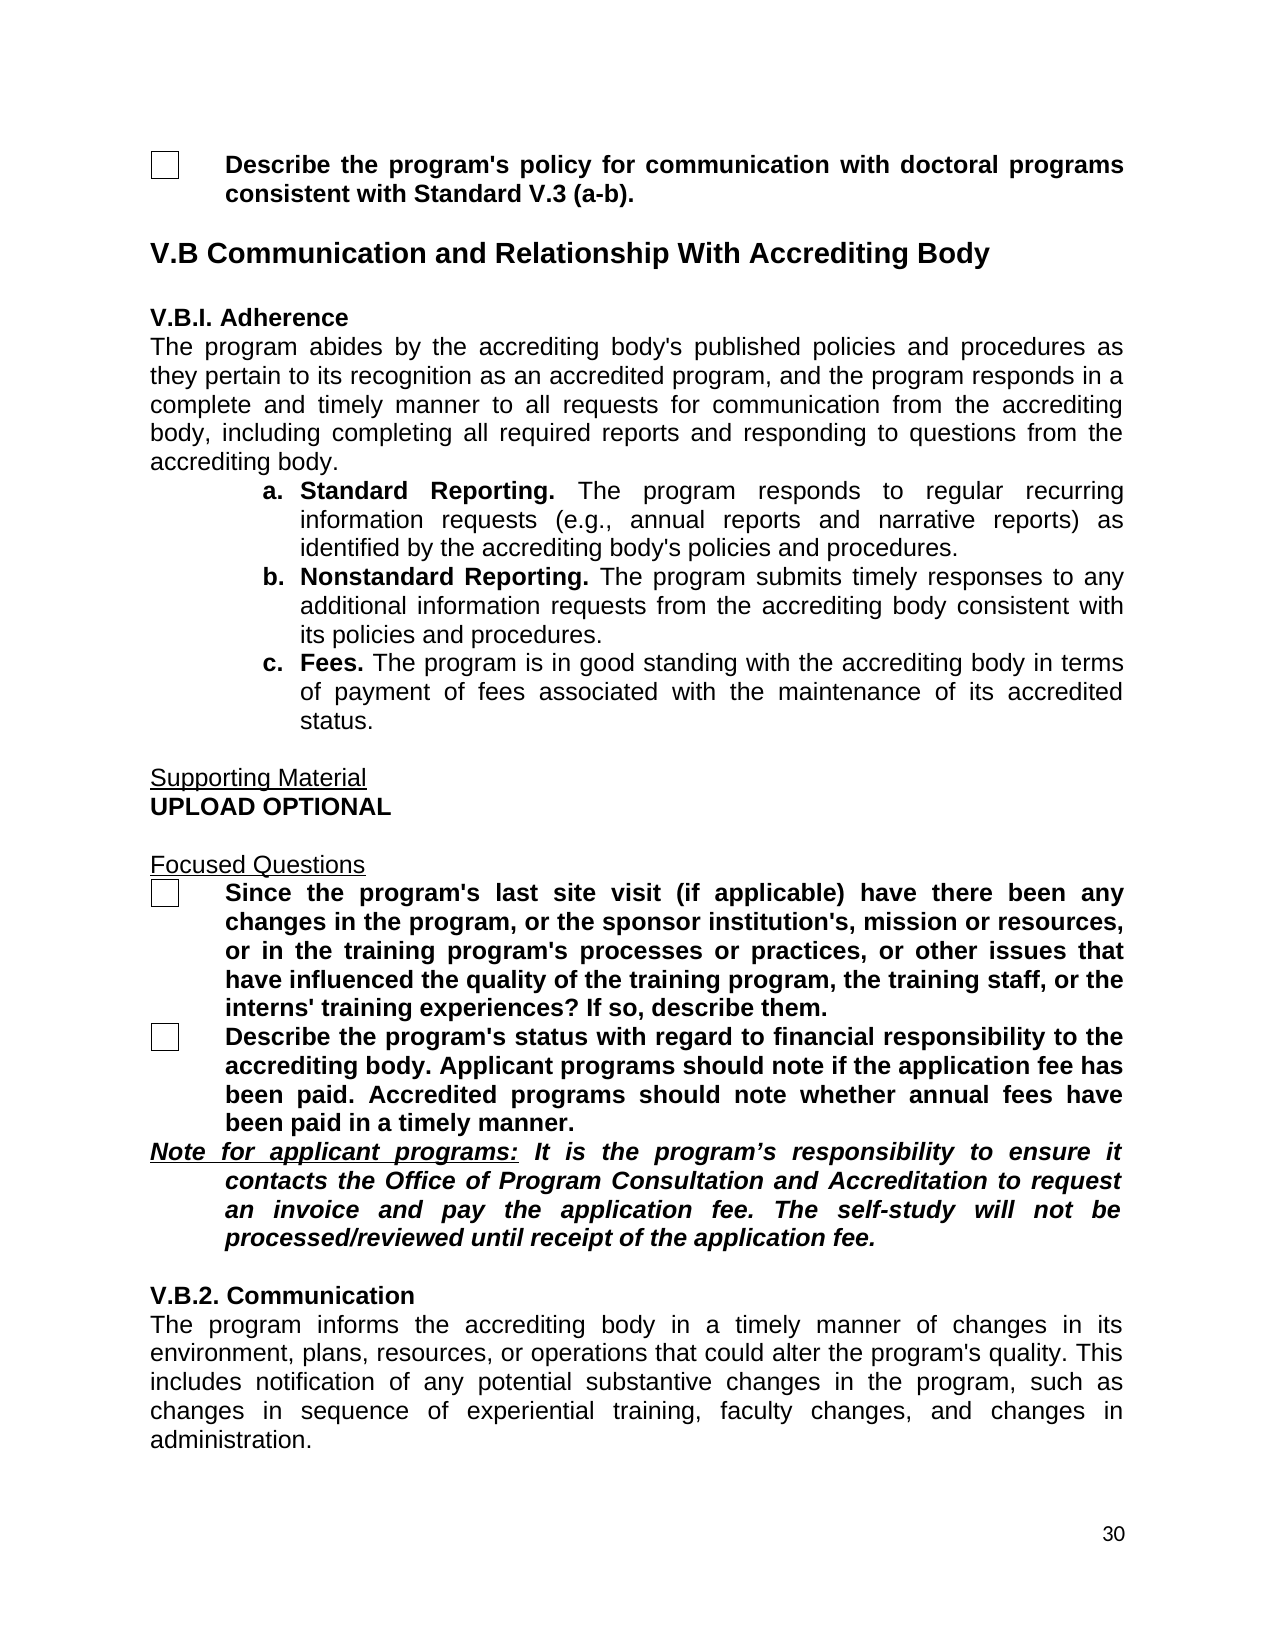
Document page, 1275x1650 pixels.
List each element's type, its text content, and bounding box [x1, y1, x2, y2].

text V.B Communication and Relationship With Accrediting Body [150, 236, 1125, 270]
text Focused Questions [150, 849, 1125, 878]
text Since the program's last site visit (if applicable) have there been any changes in the program, or the sponsor institution's, mission or resources, or in the training program's processes or practices, or other issues that have influenced the quality of the training program, the training staff, or the interns' training experiences? If so, describe them. [150, 878, 1125, 1022]
text The program informs the accrediting body in a timely manner of changes in its environment, plans, resources, or operations that could alter the program's quality. This includes notification of any potential substantive changes in the program, such as changes in sequence of experiential training, faculty changes, and changes in administration. [150, 1309, 1125, 1453]
text V.B.I. Adherence [150, 303, 1125, 332]
text Supporting Material [150, 763, 1125, 792]
list Nonstandard Reporting. The program submits timely responses to any additional information requests from the accrediting body consistent with its policies and procedures. [262, 562, 1125, 648]
text UPLOAD OPTIONAL [150, 792, 1125, 821]
text V.B.2. Communication [150, 1281, 1125, 1309]
text The program abides by the accrediting body's published policies and procedures as they pertain to its recognition as an accredited program, and the program responds in a complete and timely manner to all requests for communication from the accrediting body, including completing all required reports and responding to questions from the accrediting body. [150, 332, 1125, 476]
text Describe the program's policy for communication with doctoral programs consistent with Standard V.3 (a-b). [150, 150, 1125, 207]
text Note for applicant programs: It is the program’s responsibility to ensure it contacts the Office of Program Consultation and Accreditation to request an invoice and pay the application fee. The self-study will not be processed/reviewed until receipt of the application fee. [150, 1137, 1125, 1252]
list Fees. The program is in good standing with the accrediting body in terms of payment of fees associated with the maintenance of its accredited status. [262, 648, 1125, 734]
list Standard Reporting. The program responds to regular recurring information requests (e.g., annual reports and narrative reports) as identified by the accrediting body's policies and procedures. [262, 476, 1125, 562]
text Describe the program's status with regard to financial responsibility to the accrediting body. Applicant programs should note if the application fee has been paid. Accredited programs should note whether annual fees have been paid in a timely manner. [150, 1022, 1125, 1137]
